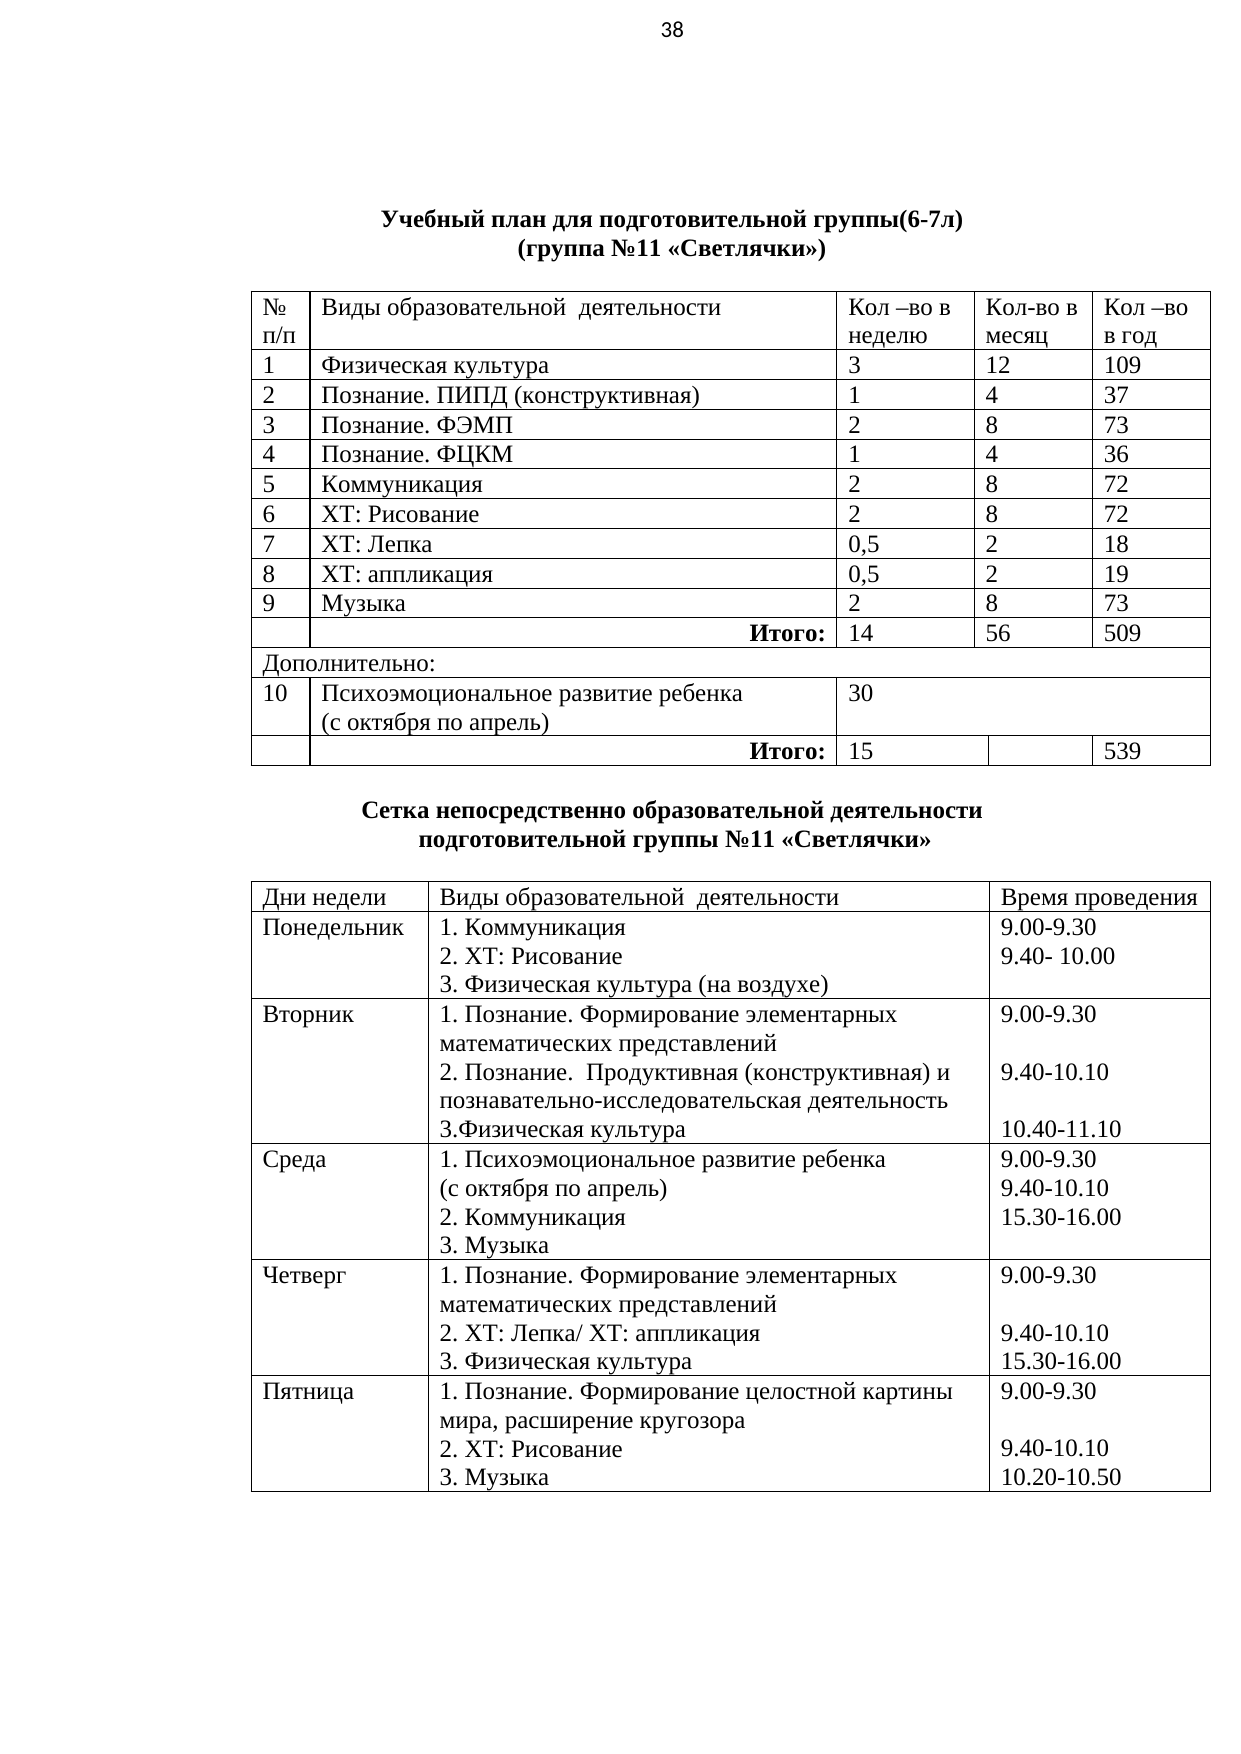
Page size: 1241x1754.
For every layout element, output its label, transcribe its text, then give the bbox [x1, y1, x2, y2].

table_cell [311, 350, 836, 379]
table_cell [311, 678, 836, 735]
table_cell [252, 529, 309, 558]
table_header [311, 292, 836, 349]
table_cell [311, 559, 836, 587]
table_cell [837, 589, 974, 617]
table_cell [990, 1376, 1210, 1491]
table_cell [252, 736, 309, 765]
text (группа №11 «Светлячки») [177, 233, 1167, 262]
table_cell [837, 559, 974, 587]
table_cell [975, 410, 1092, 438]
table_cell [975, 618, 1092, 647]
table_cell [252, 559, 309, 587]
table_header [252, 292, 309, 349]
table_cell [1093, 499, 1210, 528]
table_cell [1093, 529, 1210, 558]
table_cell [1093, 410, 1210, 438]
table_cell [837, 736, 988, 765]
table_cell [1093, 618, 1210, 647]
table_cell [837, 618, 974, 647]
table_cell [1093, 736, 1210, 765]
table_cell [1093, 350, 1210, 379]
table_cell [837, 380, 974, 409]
text Сетка непосредственно образовательной деятельности [177, 795, 1167, 824]
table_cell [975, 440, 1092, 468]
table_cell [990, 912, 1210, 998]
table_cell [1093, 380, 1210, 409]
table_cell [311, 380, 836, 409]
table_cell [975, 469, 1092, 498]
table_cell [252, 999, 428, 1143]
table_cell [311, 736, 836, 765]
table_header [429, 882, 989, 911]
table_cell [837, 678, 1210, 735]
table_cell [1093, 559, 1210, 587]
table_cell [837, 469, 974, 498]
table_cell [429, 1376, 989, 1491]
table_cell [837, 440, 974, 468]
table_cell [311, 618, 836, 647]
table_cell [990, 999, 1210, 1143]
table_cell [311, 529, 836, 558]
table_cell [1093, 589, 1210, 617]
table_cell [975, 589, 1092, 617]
text подготовительной группы №11 «Светлячки» [177, 824, 1167, 852]
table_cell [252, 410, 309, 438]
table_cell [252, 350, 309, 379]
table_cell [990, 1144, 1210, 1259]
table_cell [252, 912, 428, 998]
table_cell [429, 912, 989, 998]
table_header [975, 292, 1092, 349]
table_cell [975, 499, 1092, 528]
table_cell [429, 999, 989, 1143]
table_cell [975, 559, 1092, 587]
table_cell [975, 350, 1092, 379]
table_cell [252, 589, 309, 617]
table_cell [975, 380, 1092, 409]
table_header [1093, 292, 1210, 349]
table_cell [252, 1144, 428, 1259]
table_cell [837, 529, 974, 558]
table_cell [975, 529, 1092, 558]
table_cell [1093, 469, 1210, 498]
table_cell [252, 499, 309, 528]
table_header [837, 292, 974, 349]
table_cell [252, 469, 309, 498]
text Учебный план для подготовительной группы(6-7л) [177, 204, 1167, 233]
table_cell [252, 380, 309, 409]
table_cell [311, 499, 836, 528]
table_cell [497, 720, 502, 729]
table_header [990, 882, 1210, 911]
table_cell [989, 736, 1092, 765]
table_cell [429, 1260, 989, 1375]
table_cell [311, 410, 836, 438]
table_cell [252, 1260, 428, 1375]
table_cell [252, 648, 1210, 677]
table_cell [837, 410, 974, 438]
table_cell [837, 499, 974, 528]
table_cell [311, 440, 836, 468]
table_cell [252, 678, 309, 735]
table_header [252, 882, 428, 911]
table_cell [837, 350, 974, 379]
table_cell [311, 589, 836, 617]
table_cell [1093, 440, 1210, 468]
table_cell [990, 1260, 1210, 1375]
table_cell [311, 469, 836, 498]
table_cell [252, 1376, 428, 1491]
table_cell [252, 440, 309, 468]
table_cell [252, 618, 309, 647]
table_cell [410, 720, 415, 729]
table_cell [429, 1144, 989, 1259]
